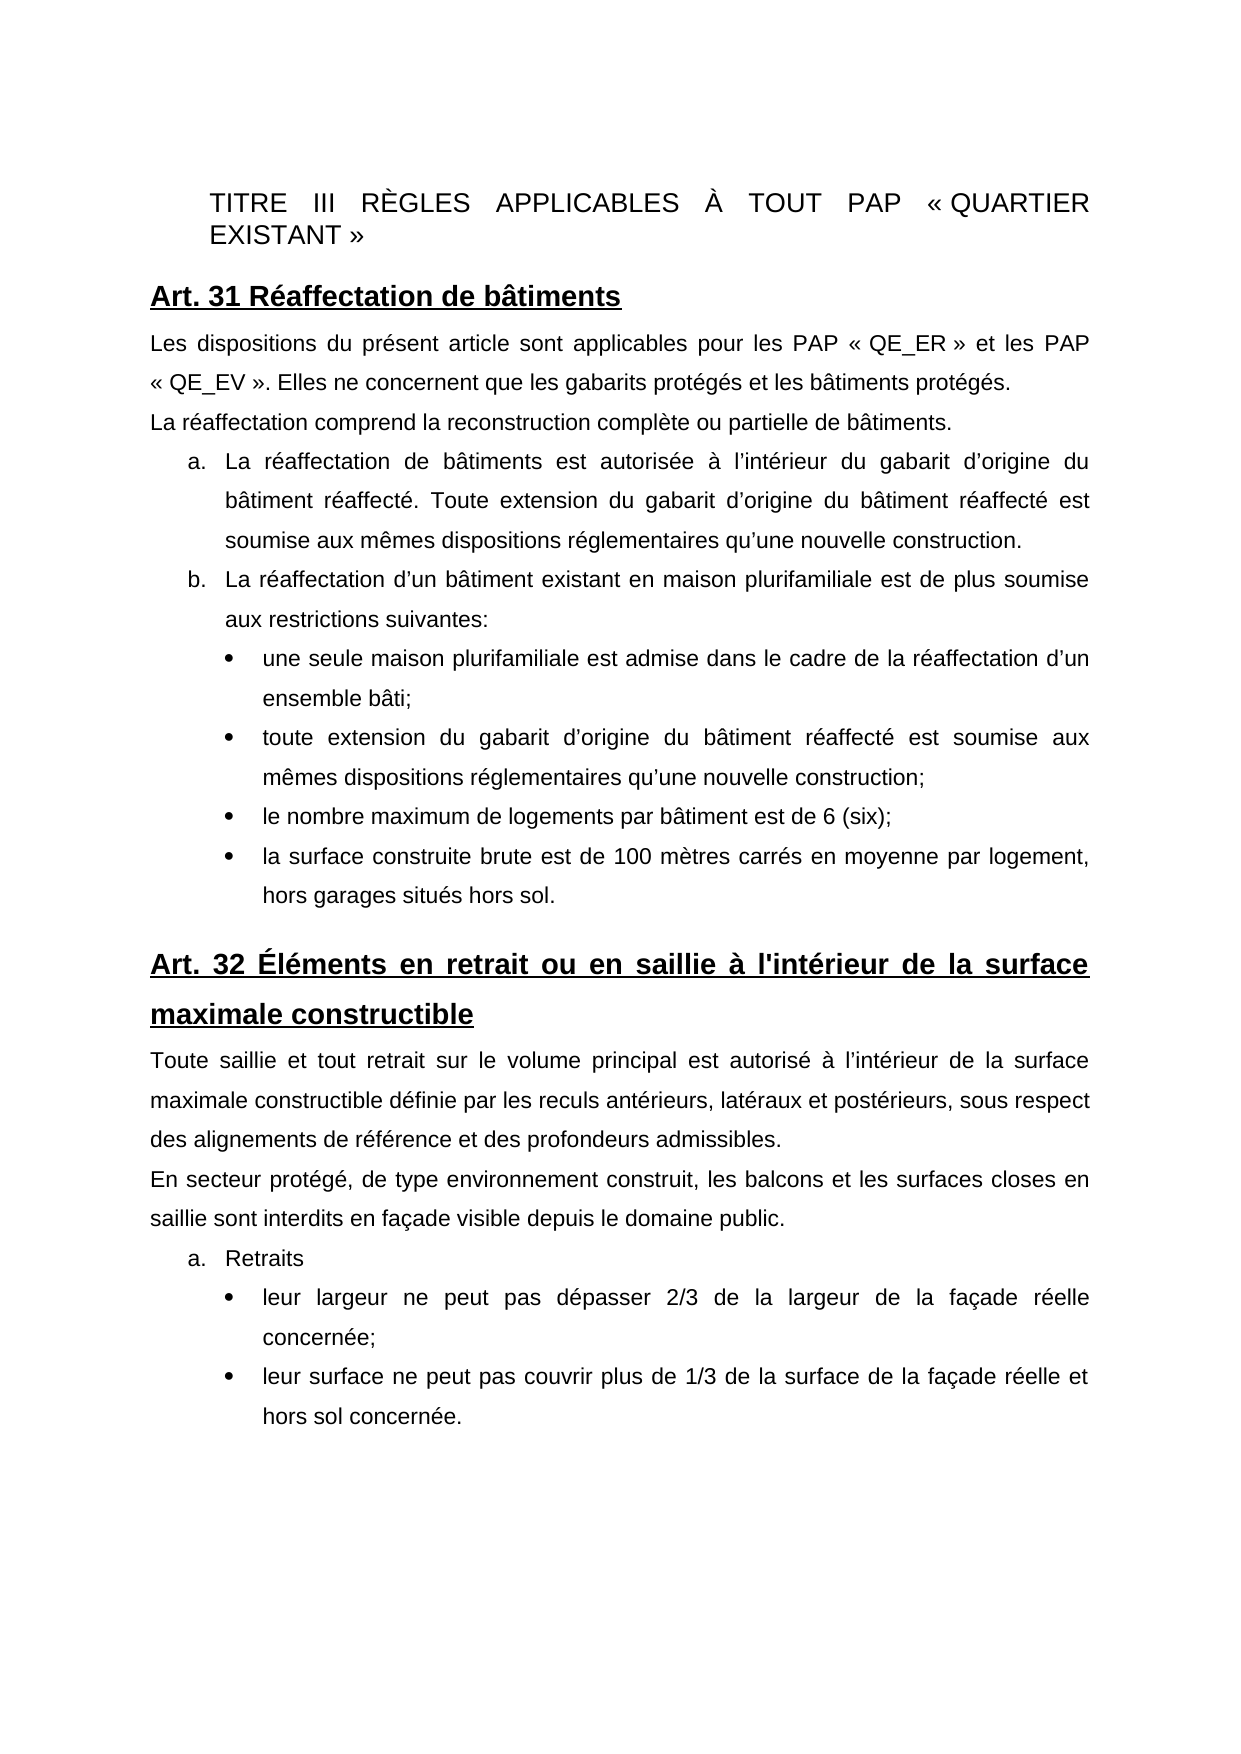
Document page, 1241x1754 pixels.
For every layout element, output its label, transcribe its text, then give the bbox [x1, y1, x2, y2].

title TITRE III RÈGLES APPLICABLES À TOUT PAP « QUARTIER EXISTANT » [209, 187, 1090, 250]
text La réaffectation comprend la reconstruction complète ou partielle de bâtiments. [150, 408, 1090, 435]
list une seule maison plurifamiliale est admise dans le cadre de la réaffectation d’un ensemble bâti; [225, 645, 1090, 711]
list toute extension du gabarit d’origine du bâtiment réaffecté est soumise aux mêmes dispositions réglementaires qu’une nouvelle construction; [225, 724, 1090, 790]
list leur surface ne peut pas couvrir plus de 1/3 de la surface de la façade réelle et hors sol concernée. [225, 1363, 1090, 1429]
subtitle Art. 32 Éléments en retrait ou en saillie à l'intérieur de la surface maximale constructible [150, 947, 1090, 976]
text Les dispositions du présent article sont applicables pour les PAP « QE_ER » et les PAP « QE_EV ». Elles ne concernent que les gabarits protégés et les bâtiments protégés. [150, 329, 1090, 395]
list La réaffectation de bâtiments est autorisée à l’intérieur du gabarit d’origine du bâtiment réaffecté. Toute extension du gabarit d’origine du bâtiment réaffecté est soumise aux mêmes dispositions réglementaires qu’une nouvelle construction. [187, 448, 1090, 553]
text Toute saillie et tout retrait sur le volume principal est autorisé à l’intérieur de la surface maximale constructible définie par les reculs antérieurs, latéraux et postérieurs, sous respect des alignements de référence et des profondeurs admissibles. [150, 1047, 1090, 1153]
list Retraits [187, 1245, 1090, 1271]
subtitle Art. 32 Éléments en retrait ou en saillie à l'intérieur de la surface maximale constructible [150, 978, 1090, 1031]
text En secteur protégé, de type environnement construit, les balcons et les surfaces closes en saillie sont interdits en façade visible depuis le domaine public. [150, 1166, 1090, 1232]
list leur largeur ne peut pas dépasser 2/3 de la largeur de la façade réelle concernée; [225, 1284, 1090, 1350]
subtitle Art. 31 Réaffectation de bâtiments [150, 279, 1090, 313]
list la surface construite brute est de 100 mètres carrés en moyenne par logement, hors garages situés hors sol. [225, 843, 1090, 908]
list le nombre maximum de logements par bâtiment est de 6 (six); [225, 803, 1090, 829]
list La réaffectation d’un bâtiment existant en maison plurifamiliale est de plus soumise aux restrictions suivantes: [187, 566, 1090, 632]
